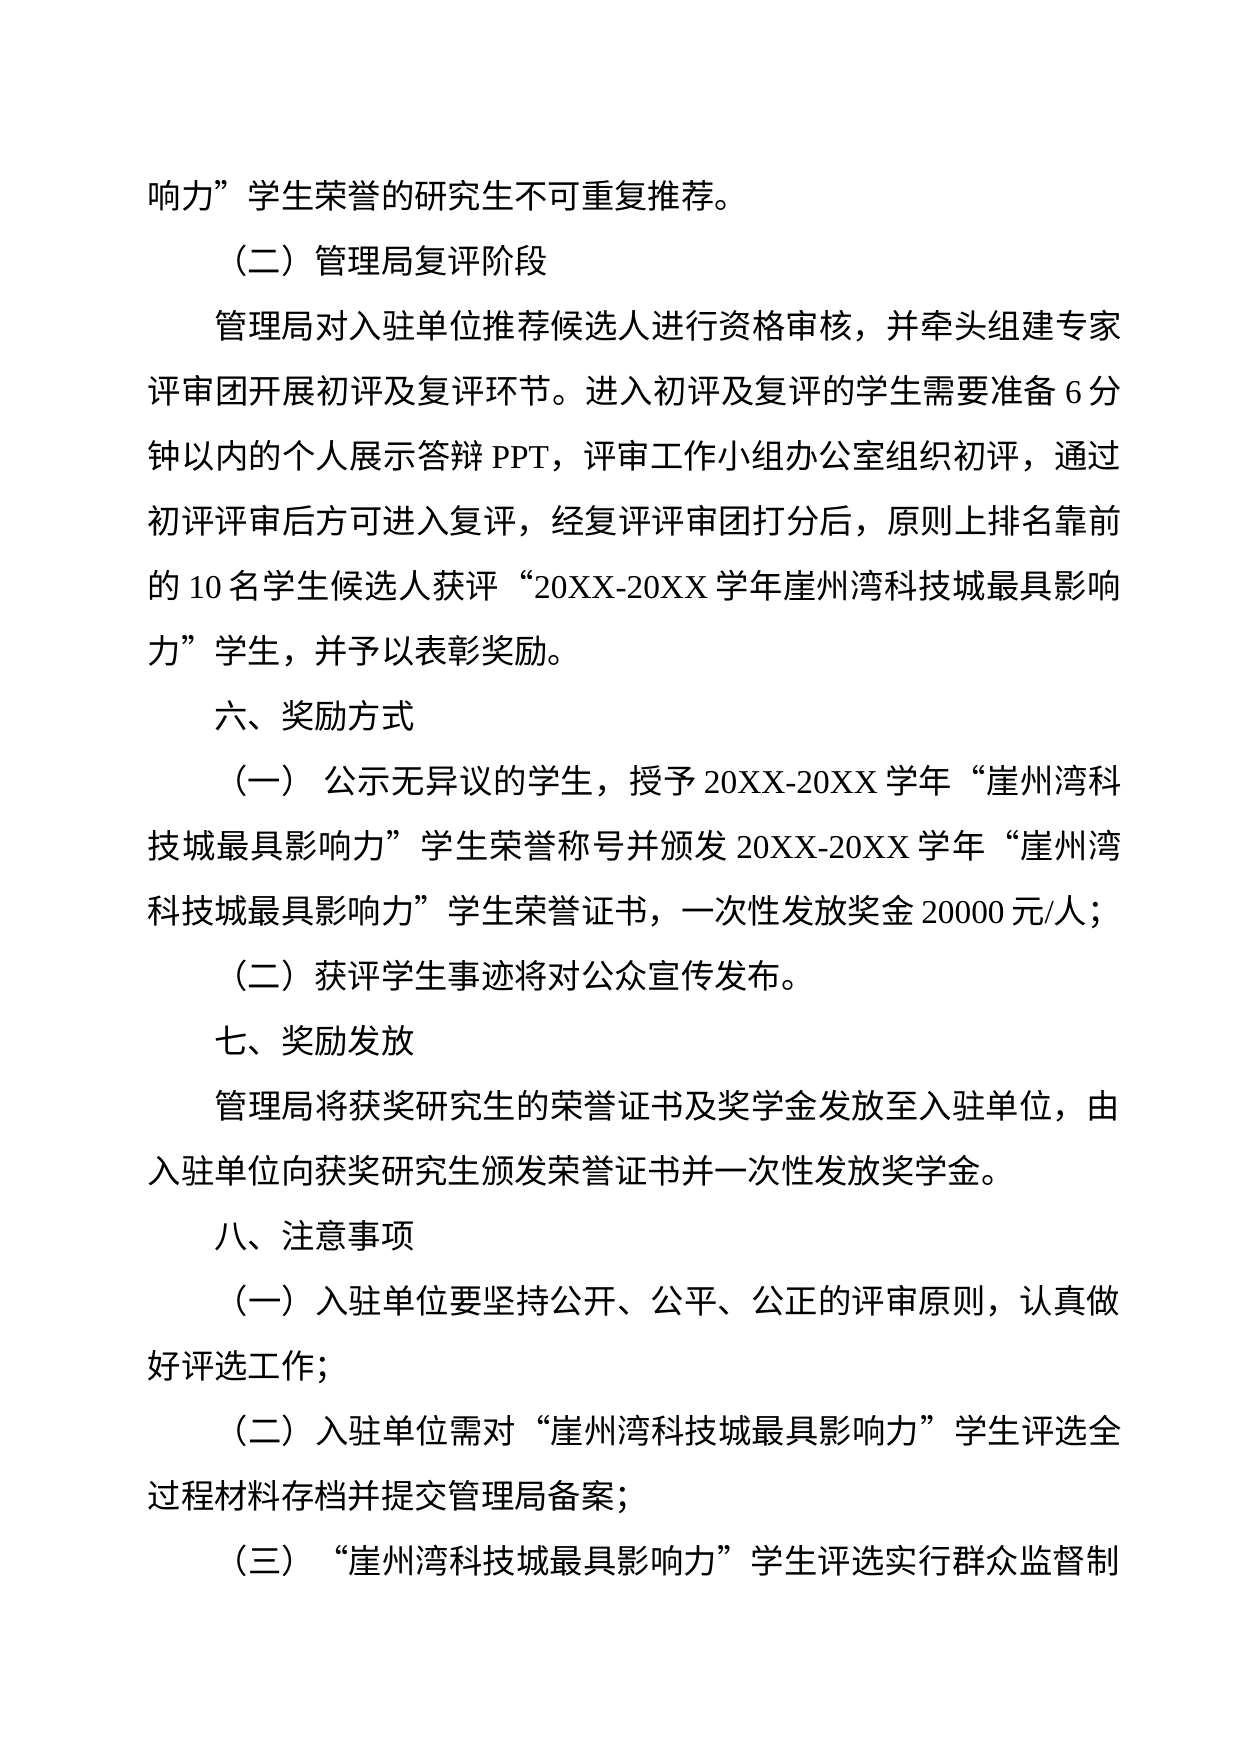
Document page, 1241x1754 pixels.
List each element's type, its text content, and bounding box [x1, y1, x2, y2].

text 管理局将获奖研究生的荣誉证书及奖学金发放至入驻单位，由入驻单位向获奖研究生颁发荣誉证书并一次性发放奖学金。 [148, 1072, 1122, 1202]
text 管理局对入驻单位推荐候选人进行资格审核，并牵头组建专家评审团开展初评及复评环节。进入初评及复评的学生需要准备6分钟以内的个人展示答辩PPT，评审工作小组办公室组织初评，通过初评评审后方可进入复评，经复评评审团打分后，原则上排名靠前的10名学生候选人获评“20XX-20XX学年崖州湾科技城最具影响力”学生，并予以表彰奖励。 [148, 292, 1122, 438]
text 六、奖励方式 [148, 682, 1122, 747]
text （一）入驻单位要坚持公开、公平、公正的评审原则，认真做好评选工作； [148, 1267, 1122, 1397]
text （二）管理局复评阶段 [148, 227, 1122, 292]
text 七、奖励发放 [148, 1007, 1122, 1072]
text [148, 1527, 1122, 1592]
text 八、注意事项 [148, 1202, 1122, 1267]
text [148, 162, 1122, 227]
text （二）入驻单位需对“崖州湾科技城最具影响力”学生评选全过程材料存档并提交管理局备案； [148, 1397, 1122, 1527]
text 管理局对入驻单位推荐候选人进行资格审核，并牵头组建专家评审团开展初评及复评环节。进入初评及复评的学生需要准备6分钟以内的个人展示答辩PPT，评审工作小组办公室组织初评，通过初评评审后方可进入复评，经复评评审团打分后，原则上排名靠前的10名学生候选人获评“20XX-20XX学年崖州湾科技城最具影响力”学生，并予以表彰奖励。 [148, 476, 1122, 682]
list 公示无异议的学生，授予20XX-20XX学年“崖州湾科技城最具影响力”学生荣誉称号并颁发20XX-20XX学年“崖州湾科技城最具影响力”学生荣誉证书，一次性发放奖金20000元/人； [148, 747, 1122, 942]
text （二）获评学生事迹将对公众宣传发布。 [148, 942, 1122, 1007]
